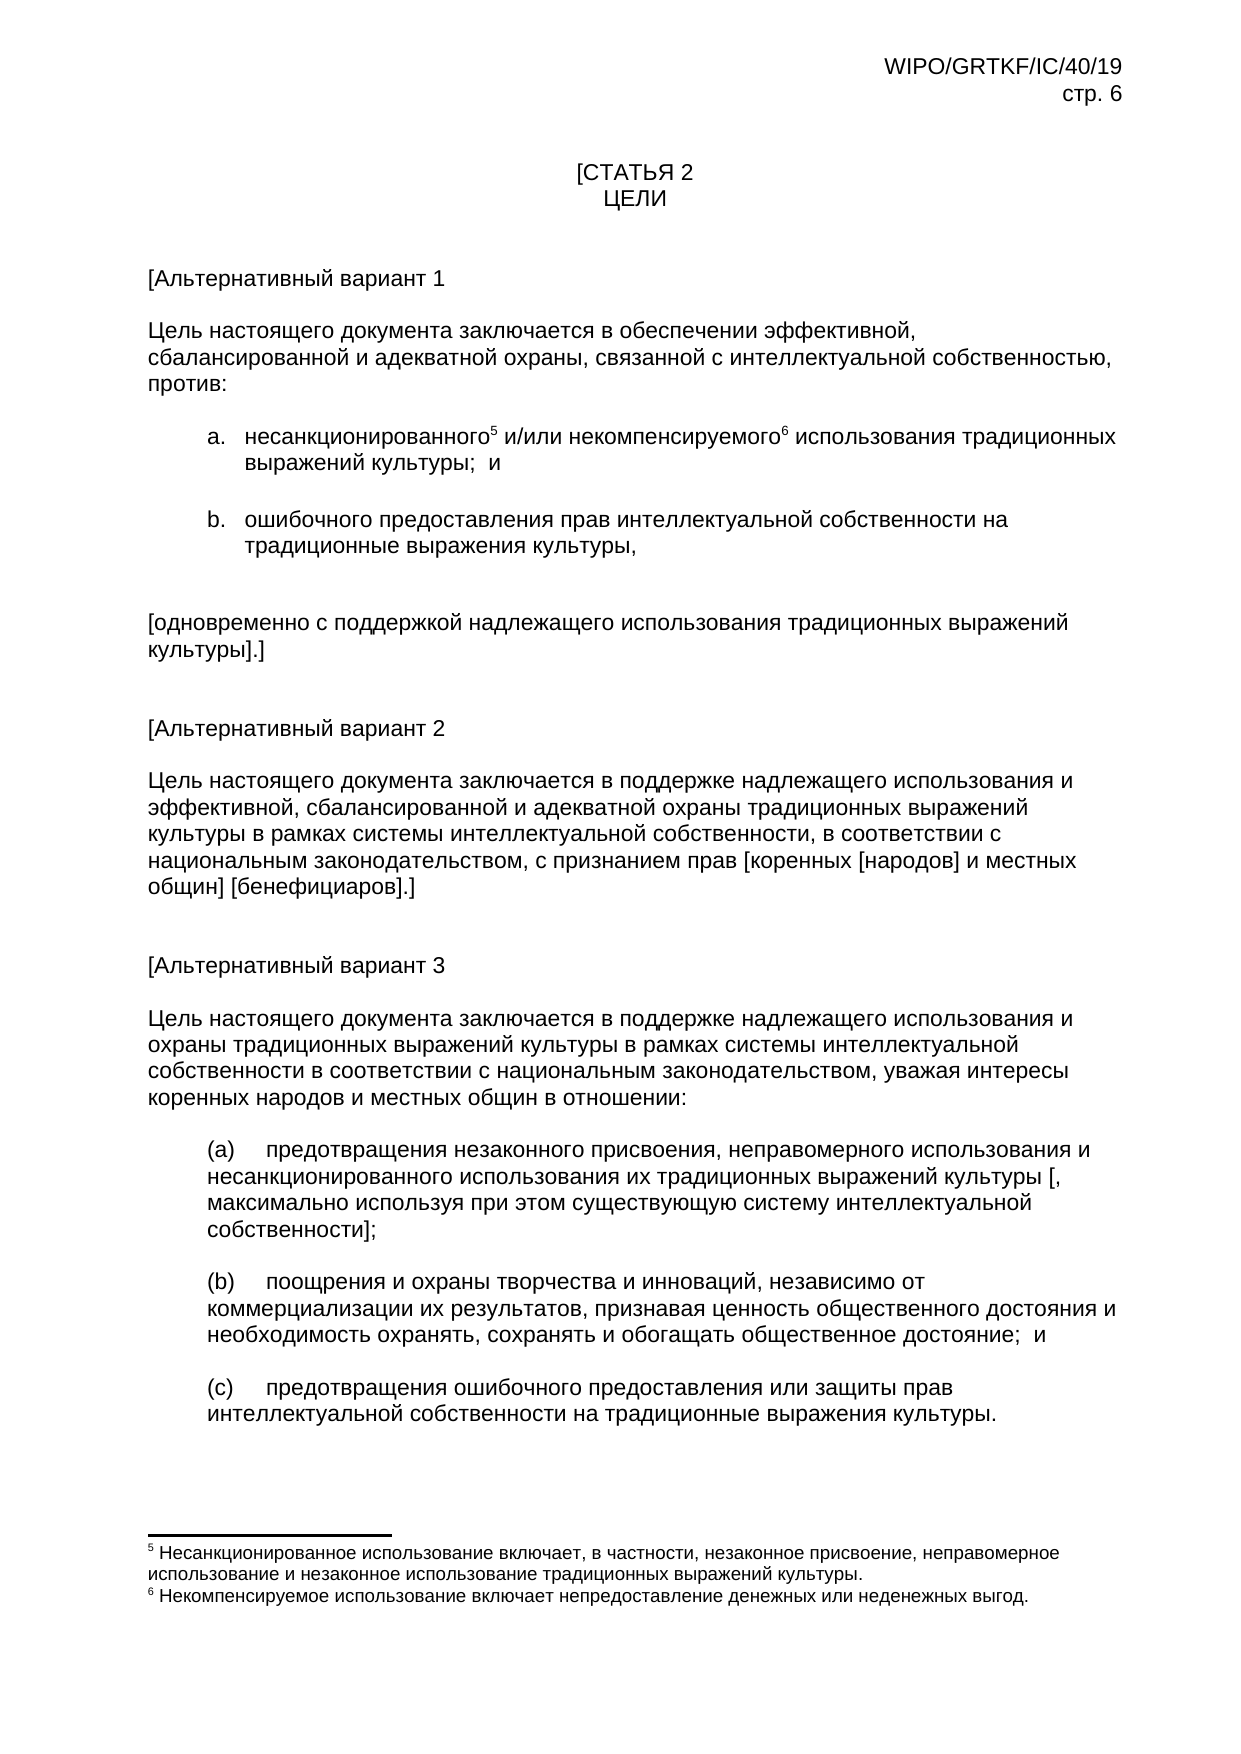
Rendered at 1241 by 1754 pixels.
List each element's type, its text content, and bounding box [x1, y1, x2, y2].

list ошибочного предоставления прав интеллектуальной собственности на традиционные выражения культуры, [207, 506, 1122, 558]
list несанкционированного и/или некомпенсируемого использования традиционных выражений культуры; и [207, 423, 1122, 475]
text [СТАТЬЯ 2 [148, 159, 1122, 185]
text [Альтернативный вариант 3 [148, 952, 1122, 978]
text (a) предотвращения незаконного присвоения, неправомерного использования и несанкционированного использования их традиционных выражений культуры [, максимально используя при этом существующую систему интеллектуальной собственности]; [207, 1136, 1122, 1242]
text [Альтернативный вариант 1 [148, 264, 1122, 291]
text [одновременно с поддержкой надлежащего использования традиционных выражений культуры].] [148, 609, 1122, 662]
text Цель настоящего документа заключается в поддержке надлежащего использования и эффективной, сбалансированной и адекватной охраны традиционных выражений культуры в рамках системы интеллектуальной собственности, в соответствии с национальным законодательством, с признанием прав [коренных [народов] и местных общин] [бенефициаров].] [148, 767, 1122, 899]
text [Альтернативный вариант 2 [148, 715, 1122, 741]
text Цель настоящего документа заключается в обеспечении эффективной, сбалансированной и адекватной охраны, связанной с интеллектуальной собственностью, против: [148, 317, 1122, 396]
text Цель настоящего документа заключается в поддержке надлежащего использования и охраны традиционных выражений культуры в рамках системы интеллектуальной собственности в соответствии с национальным законодательством, уважая интересы коренных народов и местных общин в отношении: [148, 1005, 1122, 1110]
text (c) предотвращения ошибочного предоставления или защиты прав интеллектуальной собственности на традиционные выражения культуры. [207, 1374, 1122, 1426]
text (b) поощрения и охраны творчества и инноваций, независимо от коммерциализации их результатов, признавая ценность общественного достояния и необходимость охранять, сохранять и обогащать общественное достояние; и [207, 1268, 1122, 1347]
text ЦЕЛИ [148, 185, 1122, 212]
